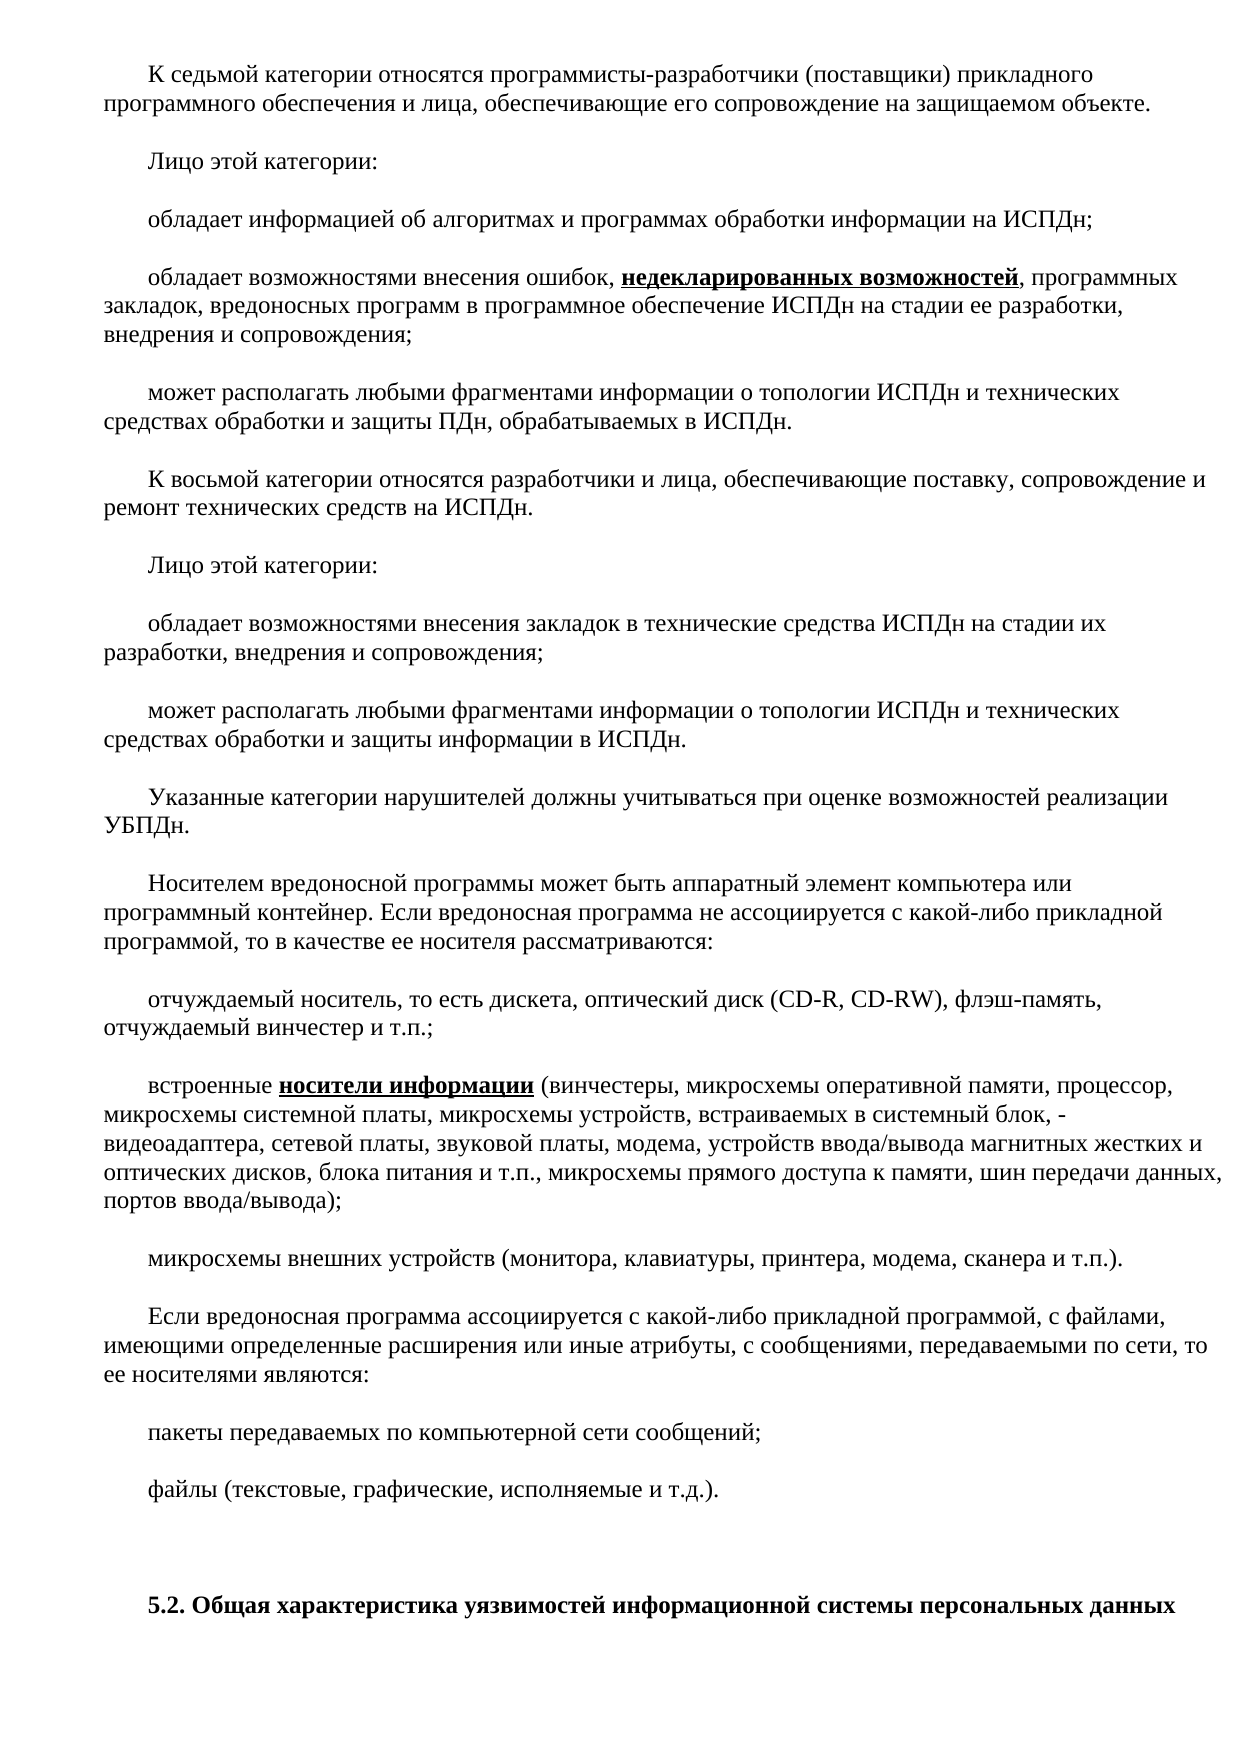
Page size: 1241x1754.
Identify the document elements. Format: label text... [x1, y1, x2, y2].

text 5.2. Общая характеристика уязвимостей информационной системы персональных данных [103, 1590, 1226, 1619]
text встроенные носители информации (винчестеры, микросхемы оперативной памяти, процессор, микросхемы системной платы, микросхемы устройств, встраиваемых в системный блок, - видеоадаптера, сетевой платы, звуковой платы, модема, устройств ввода/вывода магнитных жестких и оптических дисков, блока питания и т.п., микросхемы прямого доступа к памяти, шин передачи данных, портов ввода/вывода); [103, 1070, 1226, 1214]
text Если вредоносная программа ассоциируется с какой-либо прикладной программой, с файлами, имеющими определенные расширения или иные атрибуты, с сообщениями, передаваемыми по сети, то ее носителями являются: [103, 1301, 1226, 1387]
text обладает возможностями внесения ошибок, недекларированных возможностей, программных закладок, вредоносных программ в программное обеспечение ИСПДн на стадии ее разработки, внедрения и сопровождения; [103, 262, 1226, 348]
text пакеты передаваемых по компьютерной сети сообщений; [103, 1417, 1226, 1445]
text микросхемы внешних устройств (монитора, клавиатуры, принтера, модема, сканера и т.п.). [103, 1243, 1226, 1272]
text отчуждаемый носитель, то есть дискета, оптический диск (CD-R, CD-RW), флэш-память, отчуждаемый винчестер и т.п.; [103, 984, 1226, 1041]
text Указанные категории нарушителей должны учитываться при оценке возможностей реализации УБПДн. [103, 782, 1226, 839]
text Лицо этой категории: [103, 146, 1226, 174]
text К восьмой категории относятся разработчики и лица, обеспечивающие поставку, сопровождение и ремонт технических средств на ИСПДн. [103, 464, 1226, 521]
text файлы (текстовые, графические, исполняемые и т.д.). [103, 1474, 1226, 1503]
text обладает информацией об алгоритмах и программах обработки информации на ИСПДн; [103, 204, 1226, 232]
text может располагать любыми фрагментами информации о топологии ИСПДн и технических средствах обработки и защиты информации в ИСПДн. [103, 695, 1226, 752]
text Лицо этой категории: [103, 550, 1226, 579]
text обладает возможностями внесения закладок в технические средства ИСПДн на стадии их разработки, внедрения и сопровождения; [103, 608, 1226, 666]
text Носителем вредоносной программы может быть аппаратный элемент компьютера или программный контейнер. Если вредоносная программа не ассоциируется с какой-либо прикладной программой, то в качестве ее носителя рассматриваются: [103, 868, 1226, 954]
text К седьмой категории относятся программисты-разработчики (поставщики) прикладного программного обеспечения и лица, обеспечивающие его сопровождение на защищаемом объекте. [103, 59, 1226, 117]
text может располагать любыми фрагментами информации о топологии ИСПДн и технических средствах обработки и защиты ПДн, обрабатываемых в ИСПДн. [103, 377, 1226, 434]
